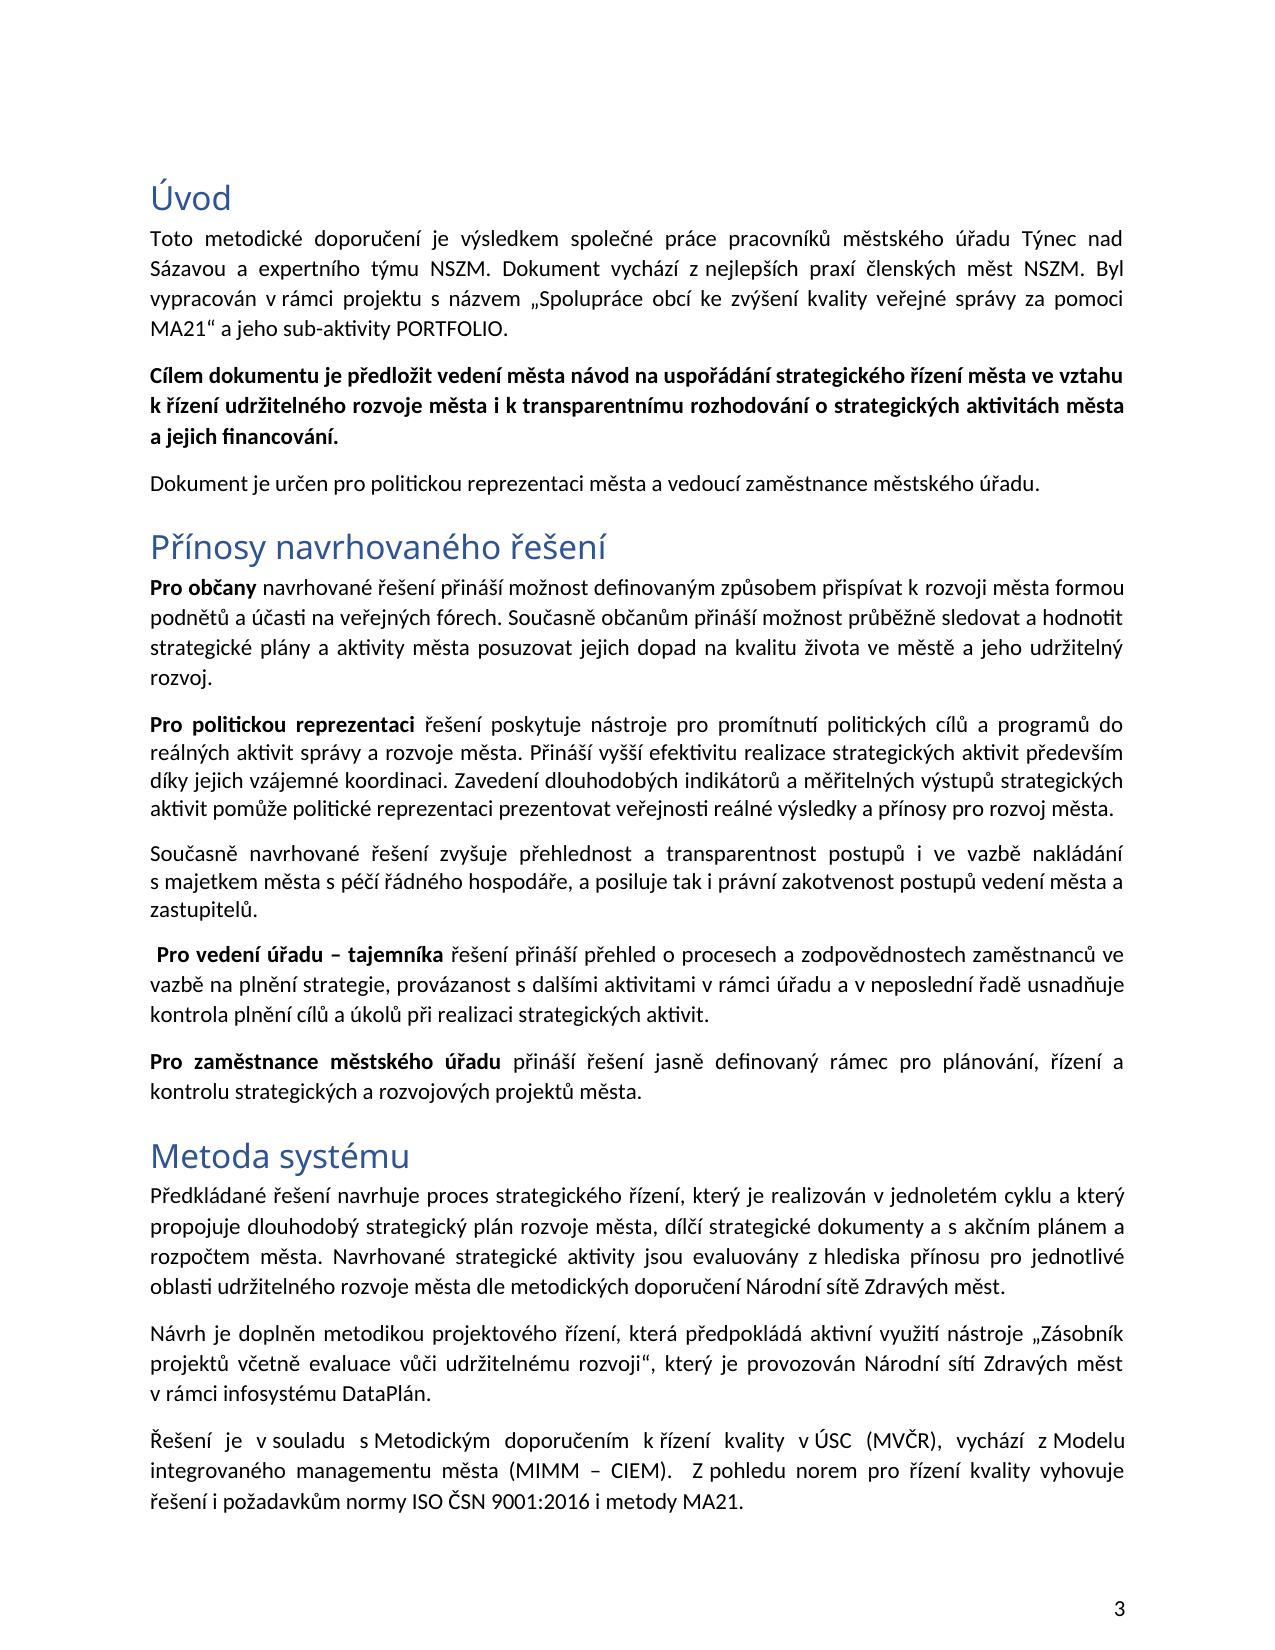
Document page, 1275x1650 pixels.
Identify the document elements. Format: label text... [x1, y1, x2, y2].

text Současně navrhované řešení zvyšuje přehlednost a transparentnost postupů i ve vazbě nakládání s majetkem města s péčí řádného hospodáře, a posiluje tak i právní zakotvenost postupů vedení města a zastupitelů. [150, 839, 1125, 923]
text Řešení je v souladu s Metodickým doporučením k řízení kvality v ÚSC (MVČR), vychází z Modelu integrovaného managementu města (MIMM – CIEM). Z pohledu norem pro řízení kvality vyhovuje řešení i požadavkům normy ISO ČSN 9001:2016 i metody MA21. [150, 1426, 1125, 1515]
text Toto metodické doporučení je výsledkem společné práce pracovníků městského úřadu Týnec nad Sázavou a expertního týmu NSZM. Dokument vychází z nejlepších praxí členských měst NSZM. Byl vypracován v rámci projektu s názvem „Spolupráce obcí ke zvýšení kvality veřejné správy za pomoci MA21“ a jeho sub-aktivity PORTFOLIO. [150, 224, 1125, 343]
text Návrh je doplněn metodikou projektového řízení, která předpokládá aktivní využití nástroje „Zásobník projektů včetně evaluace vůči udržitelnému rozvoji“, který je provozován Národní sítí Zdravých měst v rámci infosystému DataPlán. [150, 1319, 1125, 1407]
subtitle Metoda systému [150, 1133, 1125, 1178]
subtitle Přínosy navrhovaného řešení [150, 524, 1125, 569]
text Pro politickou reprezentaci řešení poskytuje nástroje pro promítnutí politických cílů a programů do reálných aktivit správy a rozvoje města. Přináší vyšší efektivitu realizace strategických aktivit především díky jejich vzájemné koordinaci. Zavedení dlouhodobých indikátorů a měřitelných výstupů strategických aktivit pomůže politické reprezentaci prezentovat veřejnosti reálné výsledky a přínosy pro rozvoj města. [150, 710, 1125, 822]
text Pro zaměstnance městského úřadu přináší řešení jasně definovaný rámec pro plánování, řízení a kontrolu strategických a rozvojových projektů města. [150, 1047, 1125, 1105]
text Dokument je určen pro politickou reprezentaci města a vedoucí zaměstnance městského úřadu. [150, 469, 1125, 497]
text Pro vedení úřadu – tajemníka řešení přináší přehled o procesech a zodpovědnostech zaměstnanců ve vazbě na plnění strategie, provázanost s dalšími aktivitami v rámci úřadu a v neposlední řadě usnadňuje kontrola plnění cílů a úkolů při realizaci strategických aktivit. [150, 940, 1125, 1028]
text Pro občany navrhované řešení přináší možnost definovaným způsobem přispívat k rozvoji města formou podnětů a účasti na veřejných fórech. Současně občanům přináší možnost průběžně sledovat a hodnotit strategické plány a aktivity města posuzovat jejich dopad na kvalitu života ve městě a jeho udržitelný rozvoj. [150, 573, 1125, 692]
text Cílem dokumentu je předložit vedení města návod na uspořádání strategického řízení města ve vztahu k řízení udržitelného rozvoje města i k transparentnímu rozhodování o strategických aktivitách města a jejich financování. [150, 361, 1125, 450]
subtitle Úvod [150, 175, 1125, 220]
text Předkládané řešení navrhuje proces strategického řízení, který je realizován v jednoletém cyklu a který propojuje dlouhodobý strategický plán rozvoje města, dílčí strategické dokumenty a s akčním plánem a rozpočtem města. Navrhované strategické aktivity jsou evaluovány z hlediska přínosu pro jednotlivé oblasti udržitelného rozvoje města dle metodických doporučení Národní sítě Zdravých měst. [150, 1182, 1125, 1300]
